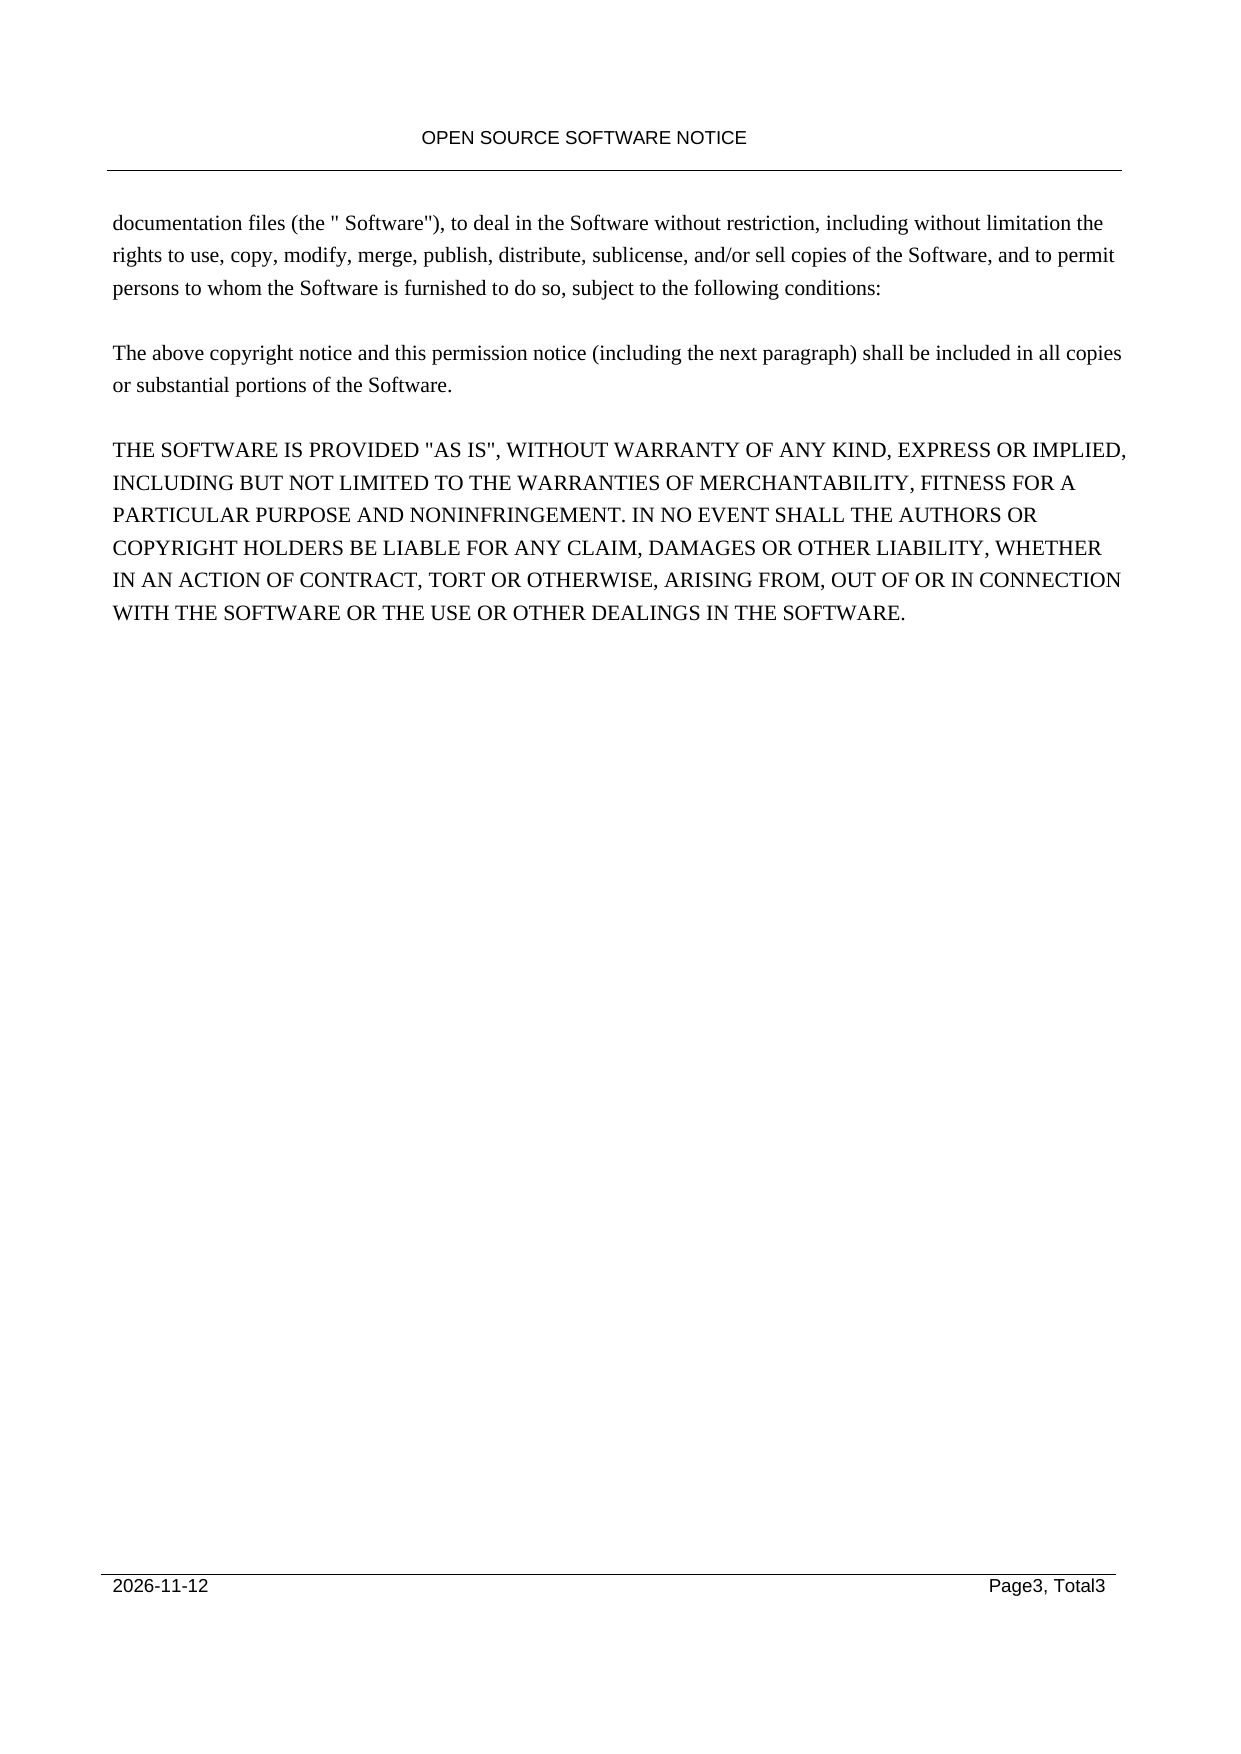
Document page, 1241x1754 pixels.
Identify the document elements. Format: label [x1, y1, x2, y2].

text [112, 206, 1128, 661]
